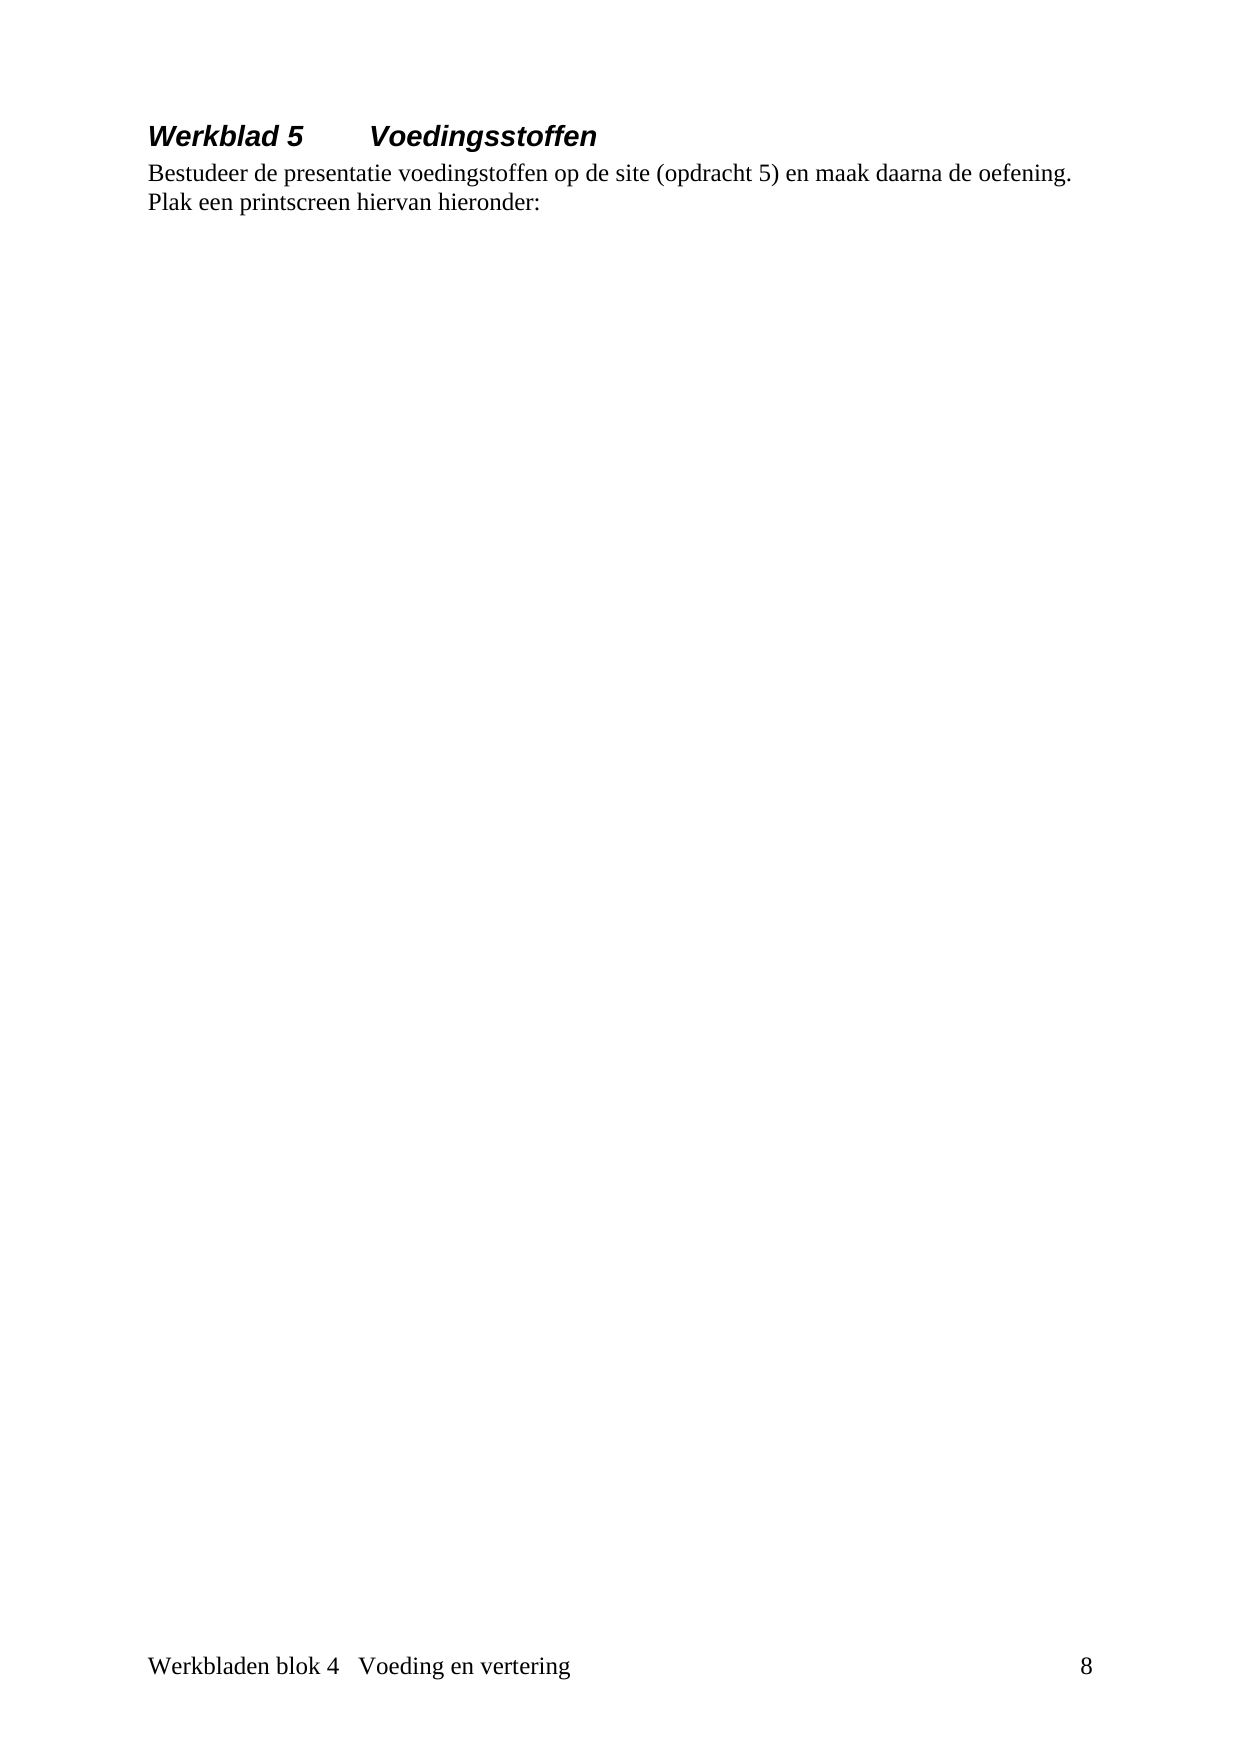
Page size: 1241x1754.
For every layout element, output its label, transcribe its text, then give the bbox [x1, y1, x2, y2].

subtitle Werkblad 5 Voedingsstoffen [148, 119, 1093, 152]
text Bestudeer de presentatie voedingstoffen op de site (opdracht 5) en maak daarna de oefening. Plak een printscreen hiervan hieronder: [148, 158, 1093, 216]
